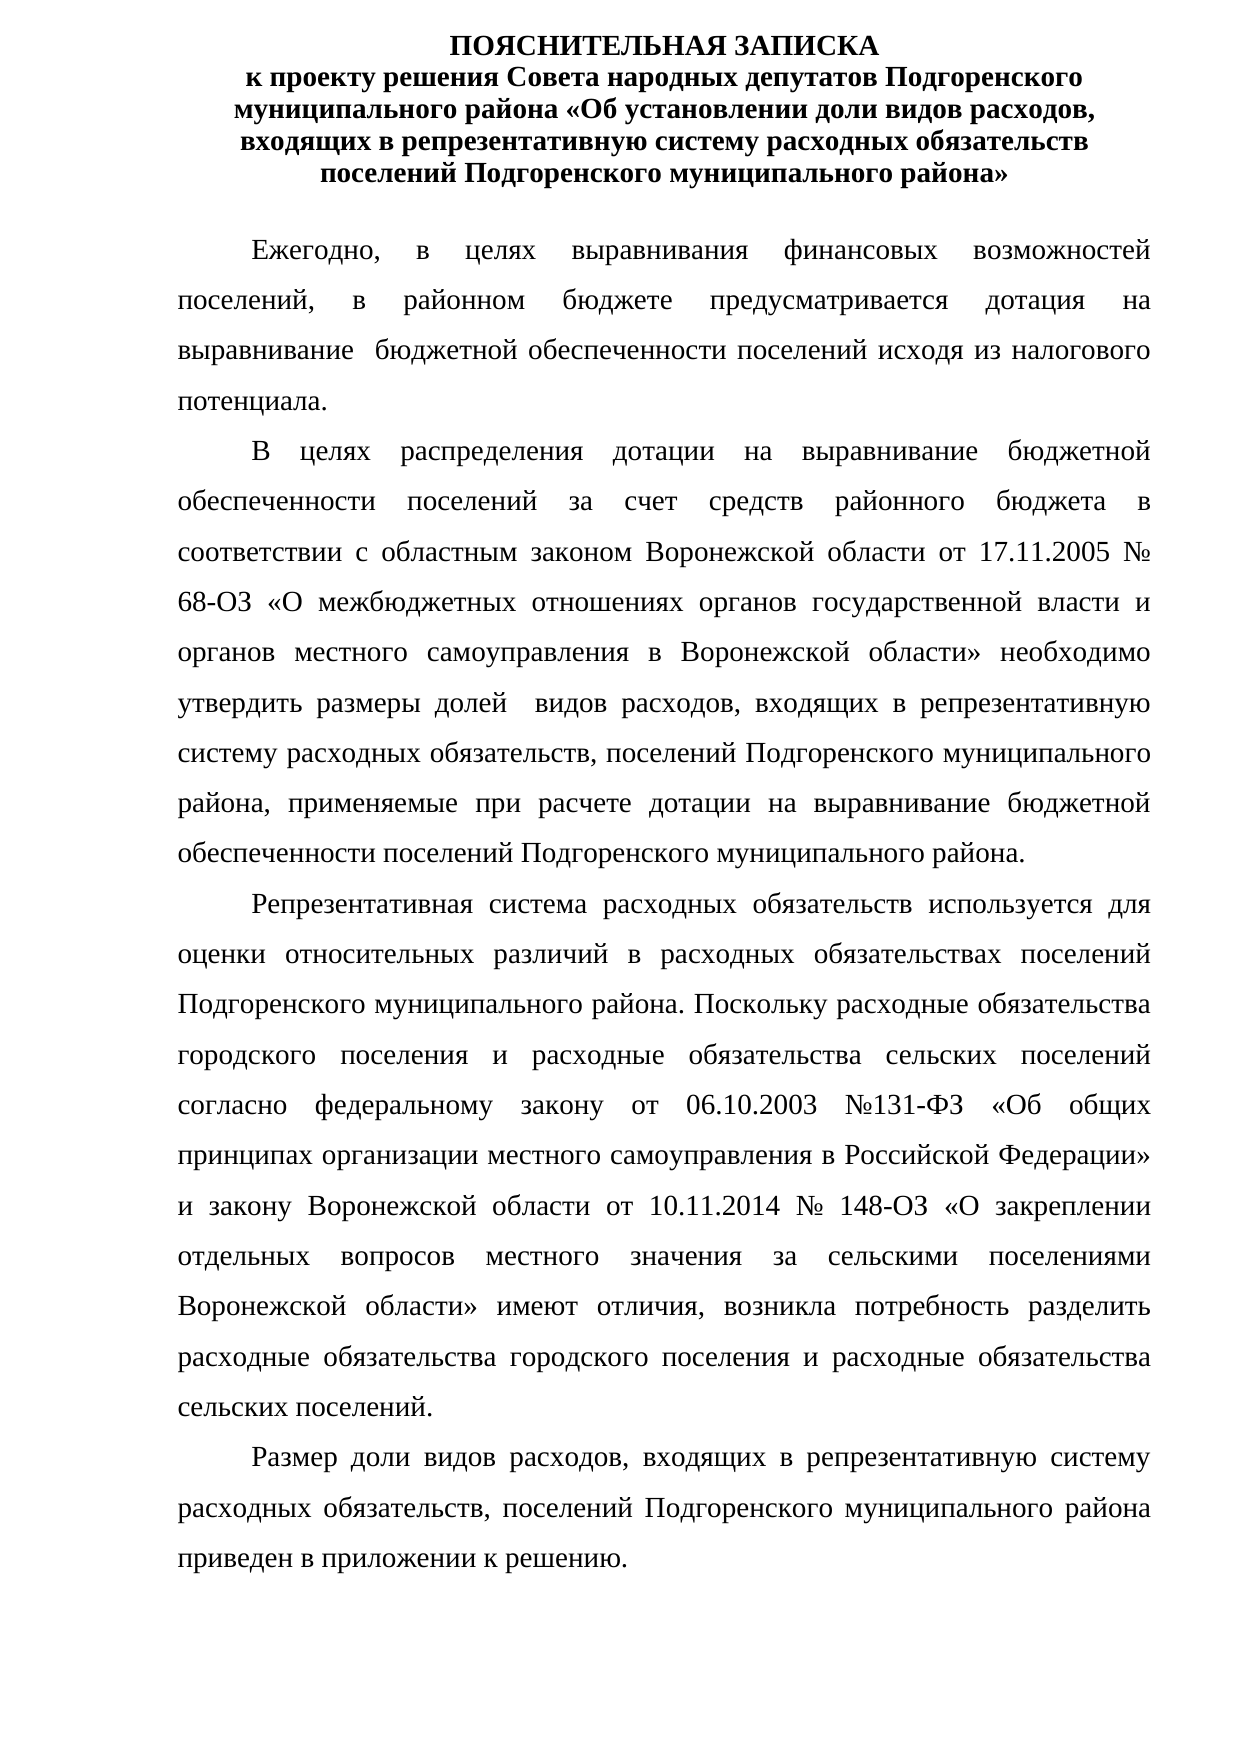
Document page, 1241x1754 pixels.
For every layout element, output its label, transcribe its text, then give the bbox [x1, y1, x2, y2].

text Размер доли видов расходов, входящих в репрезентативную систему расходных обязательств, поселений Подгоренского муниципального района приведен в приложении к решению. [177, 1439, 1152, 1573]
text Ежегодно, в целях выравнивания финансовых возможностей поселений, в районном бюджете предусматривается дотация на выравнивание бюджетной обеспеченности поселений исходя из налогового потенциала. [177, 232, 1152, 416]
text В целях распределения дотации на выравнивание бюджетной обеспеченности поселений за счет средств районного бюджета в соответствии с областным законом Воронежской области от 17.11.2005 № 68-ОЗ «О межбюджетных отношениях органов государственной власти и органов местного самоуправления в Воронежской области» необходимо утвердить размеры долей видов расходов, входящих в репрезентативную систему расходных обязательств, поселений Подгоренского муниципального района, применяемые при расчете дотации на выравнивание бюджетной обеспеченности поселений Подгоренского муниципального района. [177, 433, 1152, 869]
text ПОЯСНИТЕЛЬНАЯ ЗАПИСКА [177, 29, 1152, 61]
text к проекту решения Совета народных депутатов Подгоренского муниципального района «Об установлении доли видов расходов, входящих в репрезентативную систему расходных обязательств поселений Подгоренского муниципального района» [177, 61, 1152, 189]
text Репрезентативная система расходных обязательств используется для оценки относительных различий в расходных обязательствах поселений Подгоренского муниципального района. Поскольку расходные обязательства городского поселения и расходные обязательства сельских поселений согласно федеральному закону от 06.10.2003 №131-ФЗ «Об общих принципах организации местного самоуправления в Российской Федерации» и закону Воронежской области от 10.11.2014 № 148-ОЗ «О закреплении отдельных вопросов местного значения за сельскими поселениями Воронежской области» имеют отличия, возникла потребность разделить расходные обязательства городского поселения и расходные обязательства сельских поселений. [177, 886, 1152, 1423]
